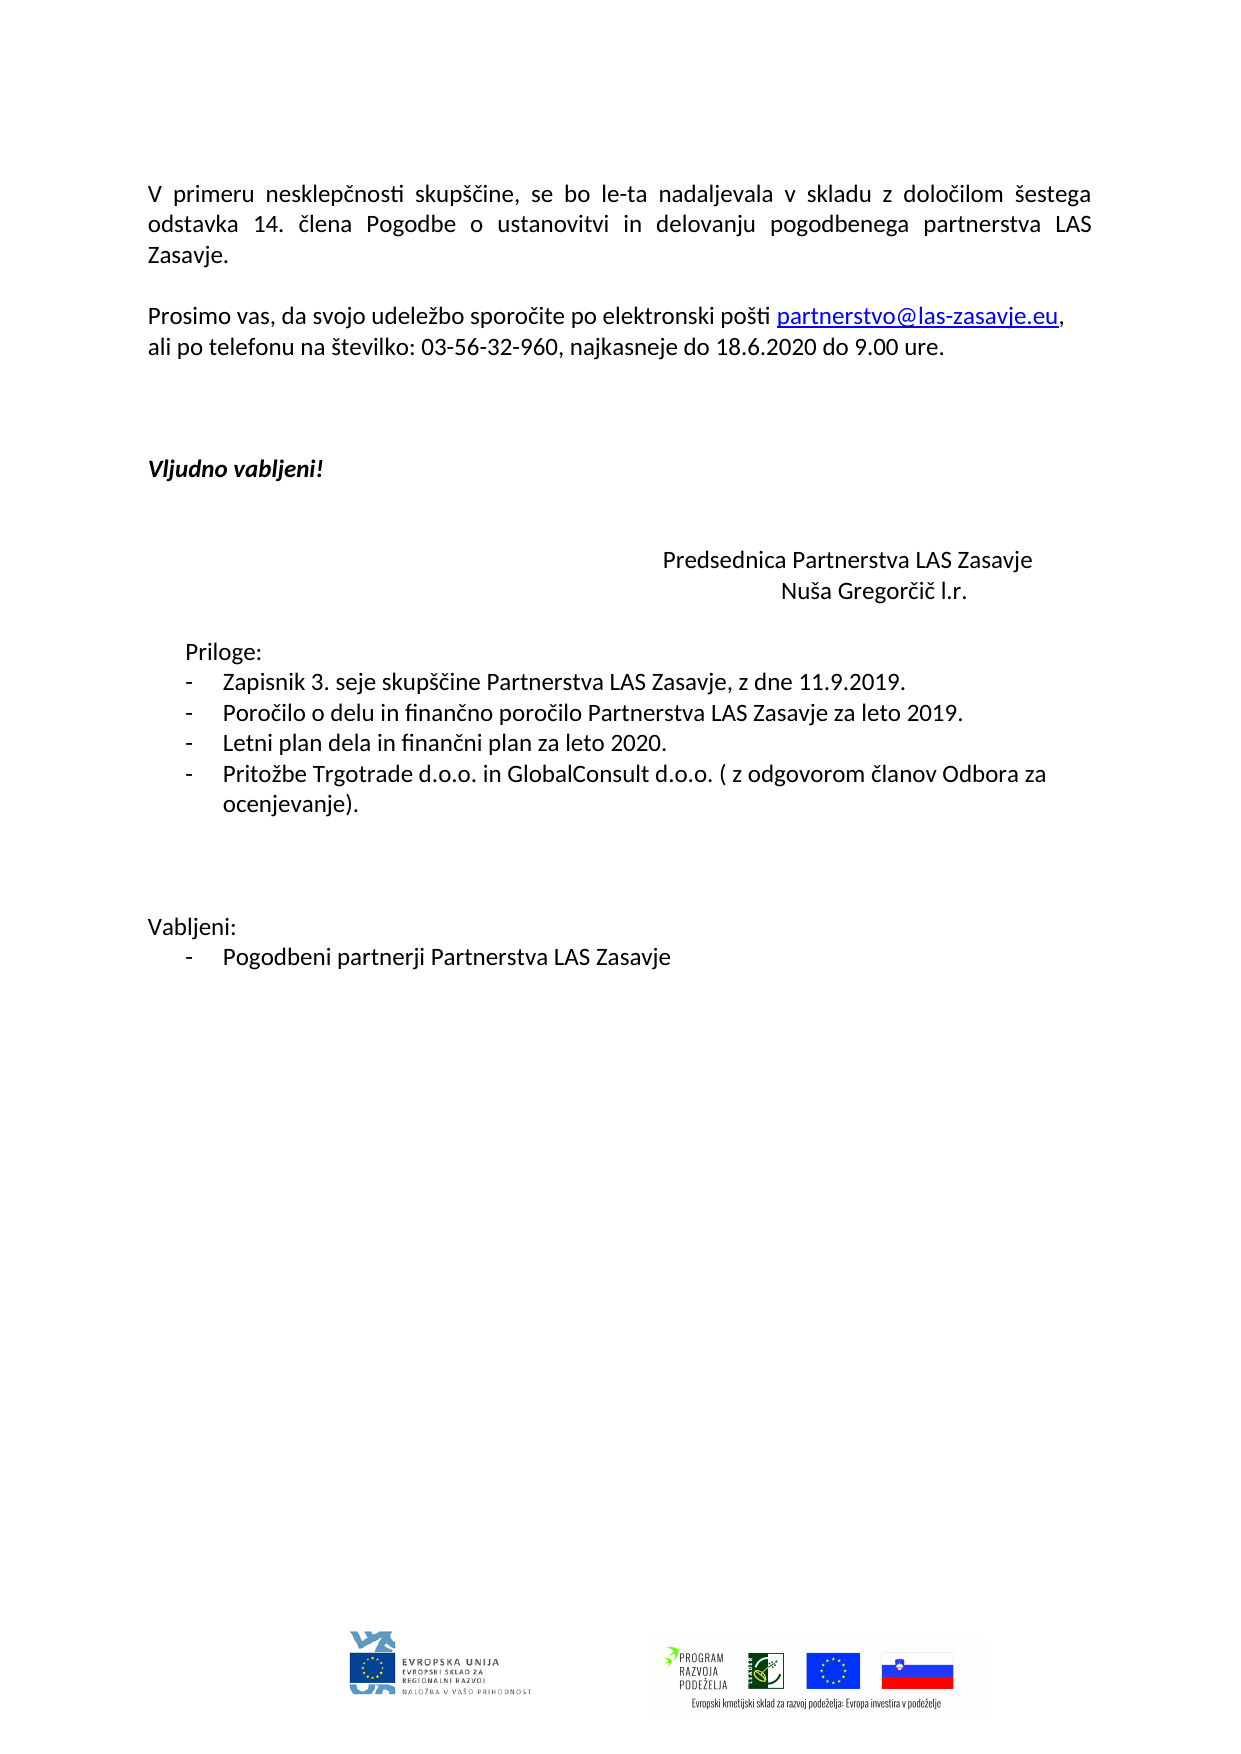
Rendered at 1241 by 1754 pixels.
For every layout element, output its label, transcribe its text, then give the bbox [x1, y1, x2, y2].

text V primeru nesklepčnosti skupščine, se bo le-ta nadaljevala v skladu z določilom šestega odstavka 14. člena Pogodbe o ustanovitvi in delovanju pogodbenega partnerstva LAS Zasavje. [148, 178, 1093, 270]
list Zapisnik 3. seje skupščine Partnerstva LAS Zasavje, z dne 11.9.2019. [185, 666, 1093, 697]
list Pritožbe Trgotrade d.o.o. in GlobalConsult d.o.o. ( z odgovorom članov Odbora za ocenjevanje). [185, 758, 1093, 819]
text Vabljeni: [148, 911, 1093, 941]
text Predsednica Partnerstva LAS Zasavje [148, 544, 1093, 575]
text Nuša Gregorčič l.r. [148, 575, 1093, 605]
text Prosimo vas, da svojo udeležbo sporočite po elektronski pošti partnerstvo@las-zasavje.eu, ali po telefonu na številko: 03-56-32-960, najkasneje do 18.6.2020 do 9.00 ure. [148, 300, 1093, 361]
picture [303, 1604, 554, 1724]
list Letni plan dela in finančni plan za leto 2020. [185, 727, 1093, 758]
text Vljudno vabljeni! [148, 453, 1093, 483]
list Poročilo o delu in finančno poročilo Partnerstva LAS Zasavje za leto 2019. [185, 697, 1093, 727]
picture [647, 1634, 992, 1719]
text Priloge: [185, 636, 1093, 666]
list Pogodbeni partnerji Partnerstva LAS Zasavje [185, 941, 1093, 972]
